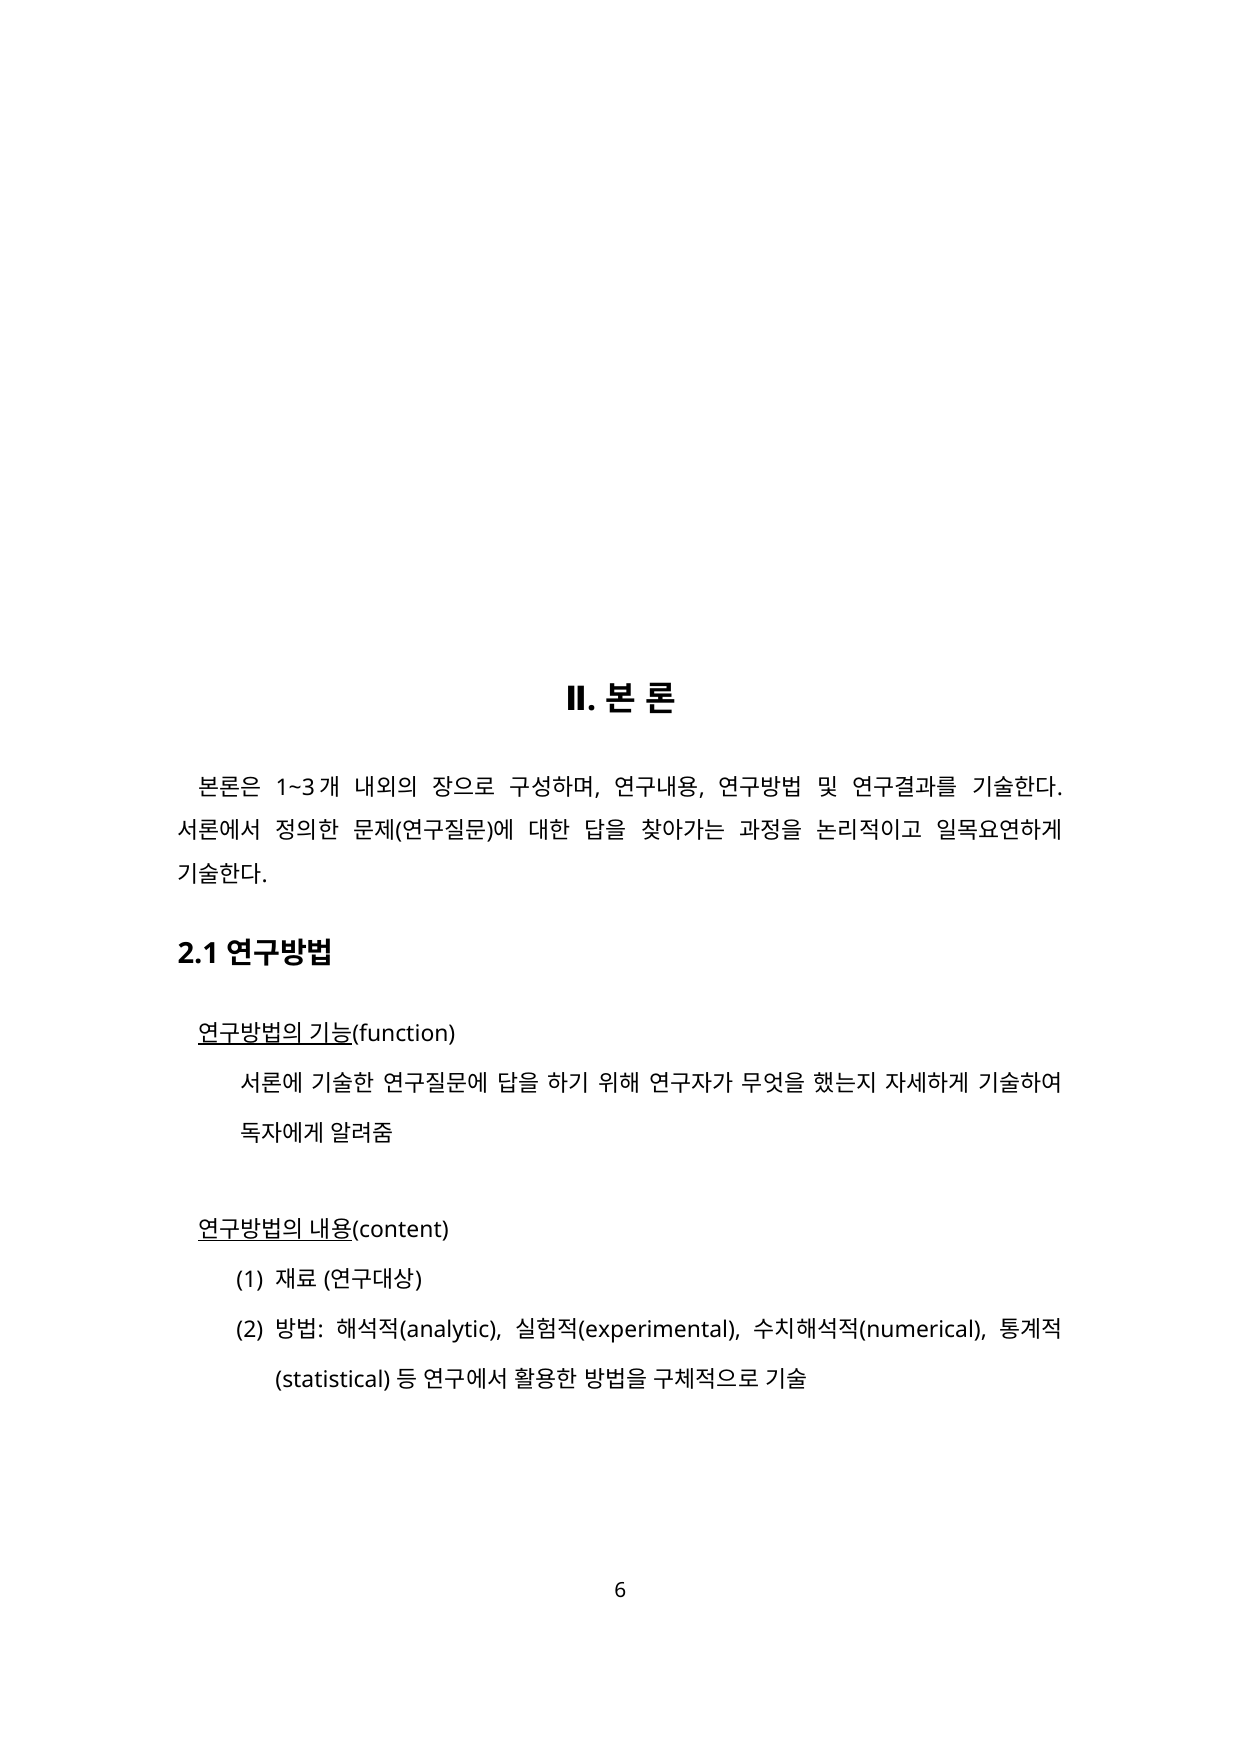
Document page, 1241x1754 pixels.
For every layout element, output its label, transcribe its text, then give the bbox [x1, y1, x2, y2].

text 연구방법의 내용(content) [177, 1211, 1063, 1244]
text 서론에 기술한 연구질문에 답을 하기 위해 연구자가 무엇을 했는지 자세하게 기술하여 독자에게 알려줌 [177, 1065, 1063, 1148]
text 본론은 1~3개 내외의 장으로 구성하며, 연구내용, 연구방법 및 연구결과를 기술한다. 서론에서 정의한 문제(연구질문)에 대한 답을 찾아가는 과정을 논리적이고 일목요연하게 기술한다. [177, 769, 1063, 889]
text Ⅱ. 본 론 [177, 672, 1063, 721]
text 2.1 연구방법 [177, 930, 1063, 972]
text 연구방법의 기능(function) [177, 1015, 1063, 1048]
list 방법: 해석적(analytic), 실험적(experimental), 수치해석적(numerical), 통계적(statistical) 등 연구에서 활용한 방법을 구체적으로 기술 [236, 1311, 1063, 1394]
list 재료 (연구대상) [236, 1261, 1063, 1294]
